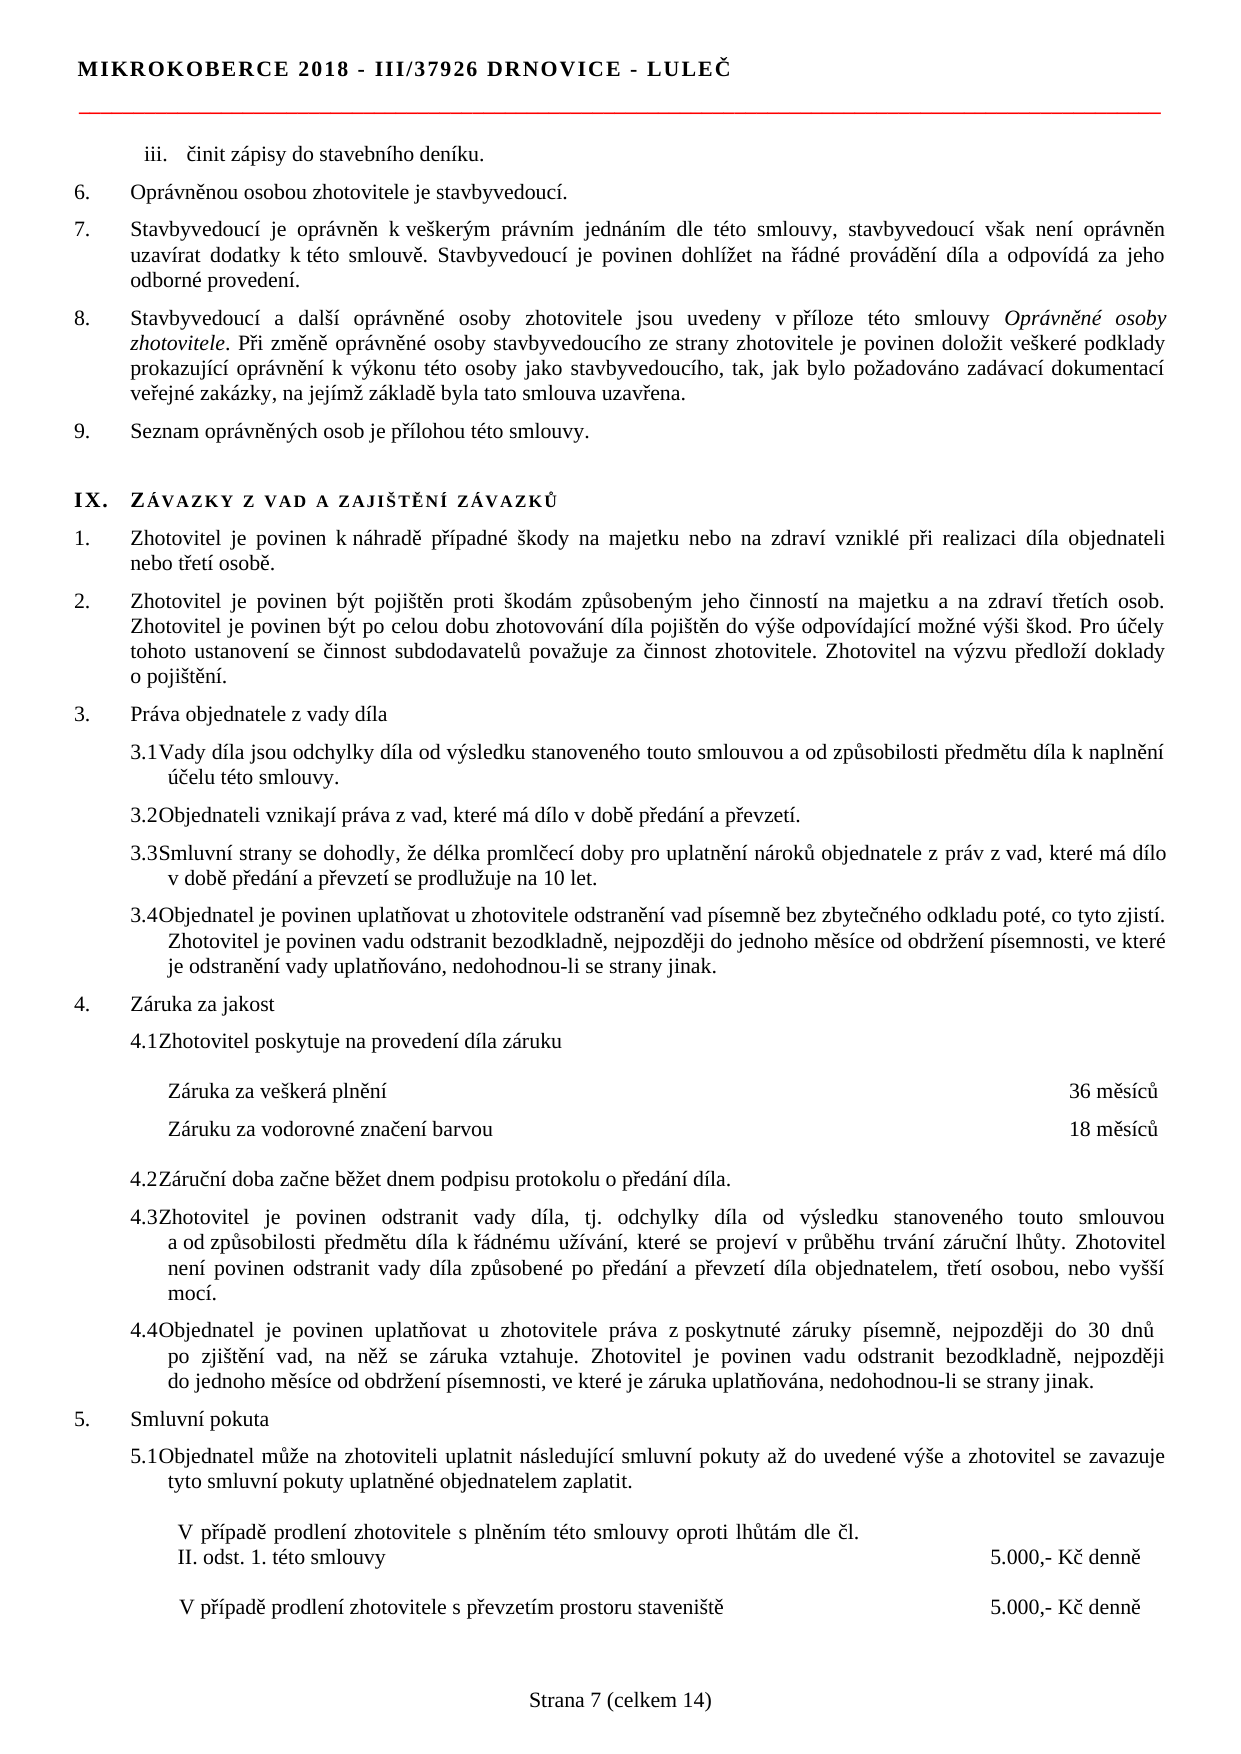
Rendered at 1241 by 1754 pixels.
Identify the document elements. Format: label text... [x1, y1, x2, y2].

table_header 5.000,- Kč denně [871, 1506, 1152, 1582]
list Stavbyvedoucí je oprávněn k veškerým právním jednáním dle této smlouvy, stavbyvedoucí však není oprávněn uzavírat dodatky k této smlouvě. Stavbyvedoucí je povinen dohlížet na řádné provádění díla a odpovídá za jeho odborné provedení. [74, 216, 1167, 292]
table_header Záruka za veškerá plnění Záruku za vodorovné značení barvou [111, 1066, 1027, 1154]
list Zhotovitel je povinen k náhradě případné škody na majetku nebo na zdraví vzniklé při realizaci díla objednateli nebo třetí osobě. [74, 525, 1167, 575]
table_header V případě prodlení zhotovitele s plněním této smlouvy oproti lhůtám dle čl. II. odst. 1. této smlouvy [111, 1506, 871, 1582]
list Stavbyvedoucí a další oprávněné osoby zhotovitele jsou uvedeny v příloze této smlouvy Oprávněné osoby zhotovitele. Při změně oprávněné osoby stavbyvedoucího ze strany zhotovitele je povinen doložit veškeré podklady prokazující oprávnění k výkonu této osoby jako stavbyvedoucího, tak, jak bylo požadováno zadávací dokumentací veřejné zakázky, na jejímž základě byla tato smlouva uzavřena. [74, 304, 1167, 405]
list Závazky z vad a zajištění závazků [74, 487, 1167, 512]
list Seznam oprávněných osob je přílohou této smlouvy. [74, 418, 1167, 443]
list Záruka za jakost [74, 991, 1167, 1016]
list Smluvní pokuta [74, 1406, 1167, 1431]
list Zhotovitel je povinen být pojištěn proti škodám způsobeným jeho činností na majetku a na zdraví třetích osob. Zhotovitel je povinen být po celou dobu zhotovování díla pojištěn do výše odpovídající možné výši škod. Pro účely tohoto ustanovení se činnost subdodavatelů považuje za činnost zhotovitele. Zhotovitel na výzvu předloží doklady o pojištění. [74, 588, 1167, 689]
list Smluvní strany se dohodly, že délka promlčecí doby pro uplatnění nároků objednatele z práv z vad, které má dílo v době předání a převzetí se prodlužuje na 10 let. [130, 839, 1167, 890]
list Vady díla jsou odchylky díla od výsledku stanoveného touto smlouvou a od způsobilosti předmětu díla k naplnění účelu této smlouvy. [130, 739, 1167, 789]
list Objednatel může na zhotoviteli uplatnit následující smluvní pokuty až do uvedené výše a zhotovitel se zavazuje tyto smluvní pokuty uplatněné objednatelem zaplatit. [130, 1443, 1167, 1494]
table_cell 5.000,- Kč denně [871, 1582, 1152, 1632]
list Oprávněnou osobou zhotovitele je stavbyvedoucí. [74, 179, 1167, 204]
table_header 36 měsíců 18 měsíců [1027, 1066, 1169, 1154]
list Objednateli vznikají práva z vad, které má dílo v době předání a převzetí. [130, 802, 1167, 827]
list Práva objednatele z vady díla [74, 701, 1167, 726]
list Objednatel je povinen uplatňovat u zhotovitele odstranění vad písemně bez zbytečného odkladu poté, co tyto zjistí. Zhotovitel je povinen vadu odstranit bezodkladně, nejpozději do jednoho měsíce od obdržení písemnosti, ve které je odstranění vady uplatňováno, nedohodnou-li se strany jinak. [130, 902, 1167, 978]
table_cell V případě prodlení zhotovitele s převzetím prostoru staveniště [111, 1582, 871, 1632]
list Zhotovitel poskytuje na provedení díla záruku [130, 1028, 1167, 1053]
list Objednatel je povinen uplatňovat u zhotovitele práva z poskytnuté záruky písemně, nejpozději do 30 dnů po zjištění vad, na něž se záruka vztahuje. Zhotovitel je povinen vadu odstranit bezodkladně, nejpozději do jednoho měsíce od obdržení písemnosti, ve které je záruka uplatňována, nedohodnou-li se strany jinak. [130, 1317, 1167, 1393]
list Zhotovitel je povinen odstranit vady díla, tj. odchylky díla od výsledku stanoveného touto smlouvou a od způsobilosti předmětu díla k řádnému užívání, které se projeví v průběhu trvání záruční lhůty. Zhotovitel není povinen odstranit vady díla způsobené po předání a převzetí díla objednatelem, třetí osobou, nebo vyšší mocí. [130, 1204, 1167, 1305]
list činit zápisy do stavebního deníku. [168, 141, 1167, 166]
list Záruční doba začne běžet dnem podpisu protokolu o předání díla. [130, 1166, 1167, 1192]
